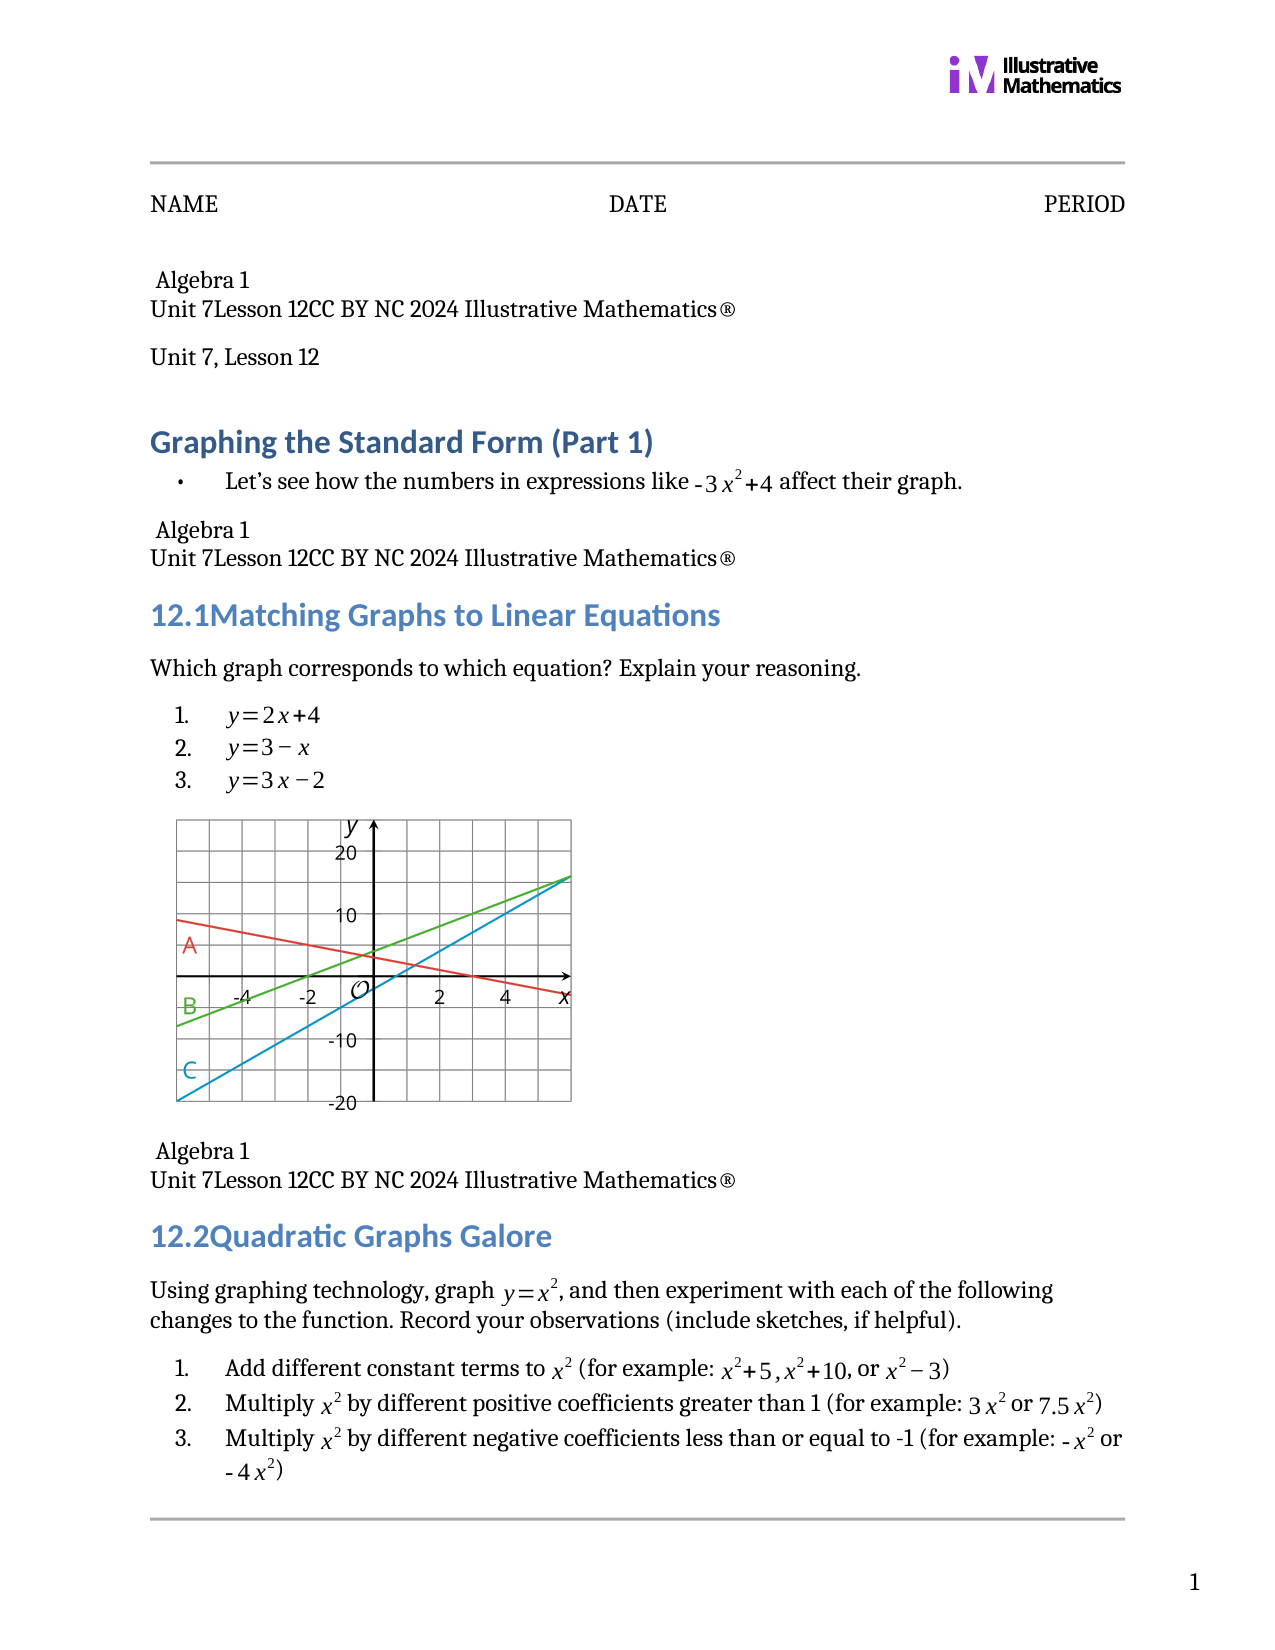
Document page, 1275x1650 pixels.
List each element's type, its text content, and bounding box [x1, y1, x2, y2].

picture [168, 813, 579, 1118]
text Algebra 1 Unit 7Lesson 12CC BY NC 2024 Illustrative Mathematics® [150, 266, 1125, 324]
text Which graph corresponds to which equation? Explain your reasoning. [150, 653, 1125, 682]
list Add different constant terms to (for example: , or ) [175, 1353, 1125, 1384]
list Let’s see how the numbers in expressions like affect their graph. [175, 466, 1125, 497]
text Algebra 1 Unit 7Lesson 12CC BY NC 2024 Illustrative Mathematics® [150, 1137, 1125, 1194]
text Using graphing technology, graph , and then experiment with each of the following changes to the function. Record your observations (include sketches, if helpful). [150, 1274, 1125, 1334]
subtitle 12.1Matching Graphs to Linear Equations [150, 594, 1125, 635]
list Multiply by different negative coefficients less than or equal to -1 (for example: or ) [175, 1423, 1125, 1485]
list Multiply by different positive coefficients greater than 1 (for example: or ) [175, 1388, 1125, 1419]
subtitle 12.2Quadratic Graphs Galore [150, 1215, 1125, 1256]
text Algebra 1 Unit 7Lesson 12CC BY NC 2024 Illustrative Mathematics® [150, 516, 1125, 573]
picture [949, 55, 1121, 93]
text Unit 7, Lesson 12 [150, 342, 1125, 371]
subtitle Graphing the Standard Form (Part 1) [150, 421, 1125, 462]
